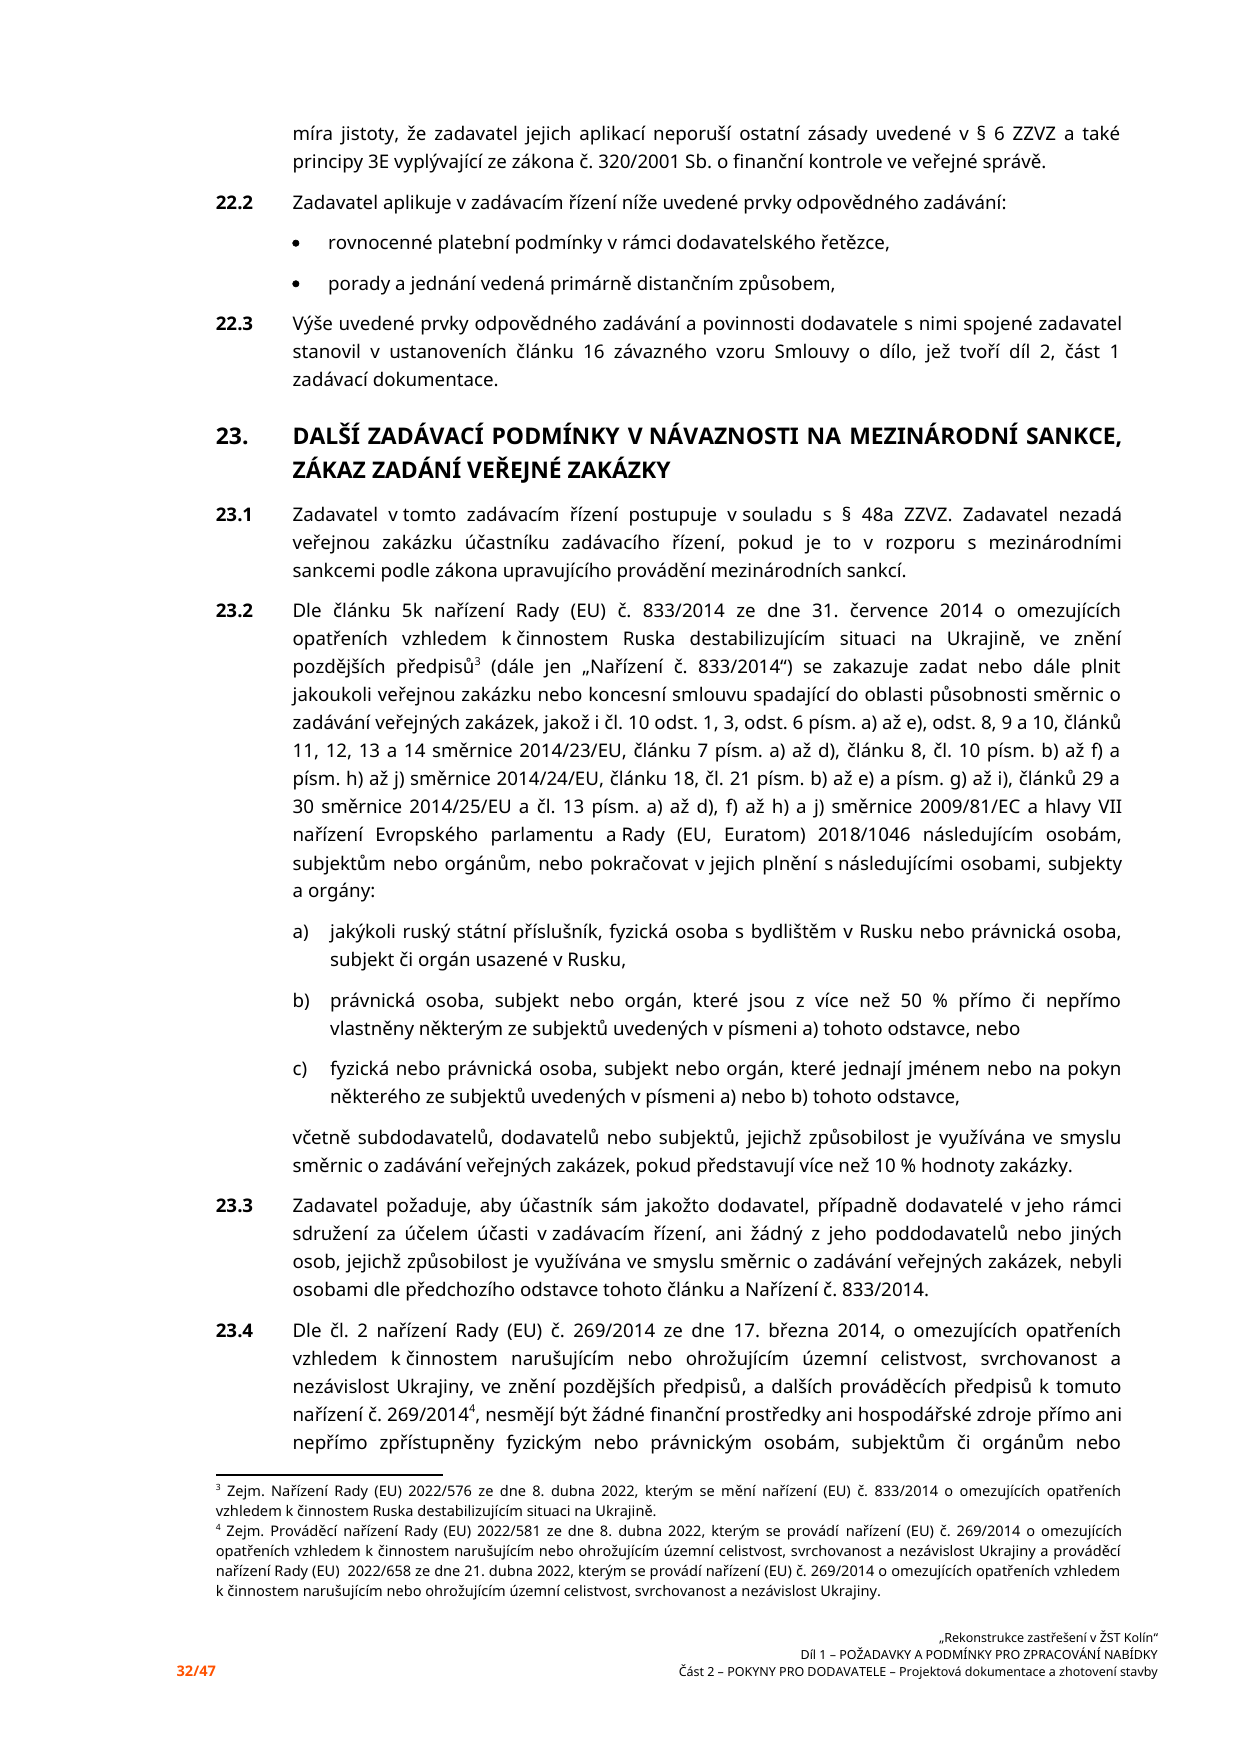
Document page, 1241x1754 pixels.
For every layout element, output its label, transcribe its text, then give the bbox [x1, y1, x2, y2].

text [216, 121, 1122, 174]
text Zadavatel požaduje, aby účastník sám jakožto dodavatel, případně dodavatelé v jeho rámci sdružení za účelem účasti v zadávacím řízení, ani žádný z jeho poddodavatelů nebo jiných osob, jejichž způsobilost je využívána ve smyslu směrnic o zadávání veřejných zakázek, nebyli osobami dle předchozího odstavce tohoto článku a Nařízení č. 833/2014. [216, 1192, 1122, 1302]
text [216, 1317, 1122, 1455]
text Zadavatel v tomto zadávacím řízení postupuje v souladu s § 48a ZZVZ. Zadavatel nezadá veřejnou zakázku účastníku zadávacího řízení, pokud je to v rozporu s mezinárodními sankcemi podle zákona upravujícího provádění mezinárodních sankcí. [216, 501, 1122, 583]
text Dle článku 5k nařízení Rady (EU) č. 833/2014 ze dne 31. července 2014 o omezujících opatřeních vzhledem k činnostem Ruska destabilizujícím situaci na Ukrajině, ve znění pozdějších předpisů (dále jen „Nařízení č. 833/2014“) se zakazuje zadat nebo dále plnit jakoukoli veřejnou zakázku nebo koncesní smlouvu spadající do oblasti působnosti směrnic o zadávání veřejných zakázek, jakož i čl. 10 odst. 1, 3, odst. 6 písm. a) až e), odst. 8, 9 a 10, článků 11, 12, 13 a 14 směrnice 2014/23/EU, článku 7 písm. a) až d), článku 8, čl. 10 písm. b) až f) a písm. h) až j) směrnice 2014/24/EU, článku 18, čl. 21 písm. b) až e) a písm. g) až i), článků 29 a 30 směrnice 2014/25/EU a čl. 13 písm. a) až d), f) až h) a j) směrnice 2009/81/EC a hlavy VII nařízení Evropského parlamentu a Rady (EU, Euratom) 2018/1046 následujícím osobám, subjektům nebo orgánům, nebo pokračovat v jejich plnění s následujícími osobami, subjekty a orgány: [216, 598, 1122, 903]
list včetně subdodavatelů, dodavatelů nebo subjektů, jejichž způsobilost je využívána ve smyslu směrnic o zadávání veřejných zakázek, pokud představují více než 10 % hodnoty zakázky. [292, 1124, 1122, 1177]
list jakýkoli ruský státní příslušník, fyzická osoba s bydlištěm v Rusku nebo právnická osoba, subjekt či orgán usazené v Rusku, [292, 918, 1122, 972]
text rovnocenné platební podmínky v rámci dodavatelského řetězce, [292, 230, 1122, 255]
list fyzická nebo právnická osoba, subjekt nebo orgán, které jednají jménem nebo na pokyn některého ze subjektů uvedených v písmeni a) nebo b) tohoto odstavce, [292, 1055, 1122, 1109]
text porady a jednání vedená primárně distančním způsobem, [292, 270, 1122, 296]
text Další zadávací podmínky v návaznosti na MEZINÁRODNÍ sankce, zákaz zadání veřejné zakázky [216, 420, 1122, 485]
text Zadavatel aplikuje v zadávacím řízení níže uvedené prvky odpovědného zadávání: [216, 189, 1122, 215]
text Výše uvedené prvky odpovědného zadávání a povinnosti dodavatele s nimi spojené zadavatel stanovil v ustanoveních článku 16 závazného vzoru Smlouvy o dílo, jež tvoří díl 2, část 1 zadávací dokumentace. [216, 311, 1122, 392]
list právnická osoba, subjekt nebo orgán, které jsou z více než 50 % přímo či nepřímo vlastněny některým ze subjektů uvedených v písmeni a) tohoto odstavce, nebo [292, 987, 1122, 1040]
